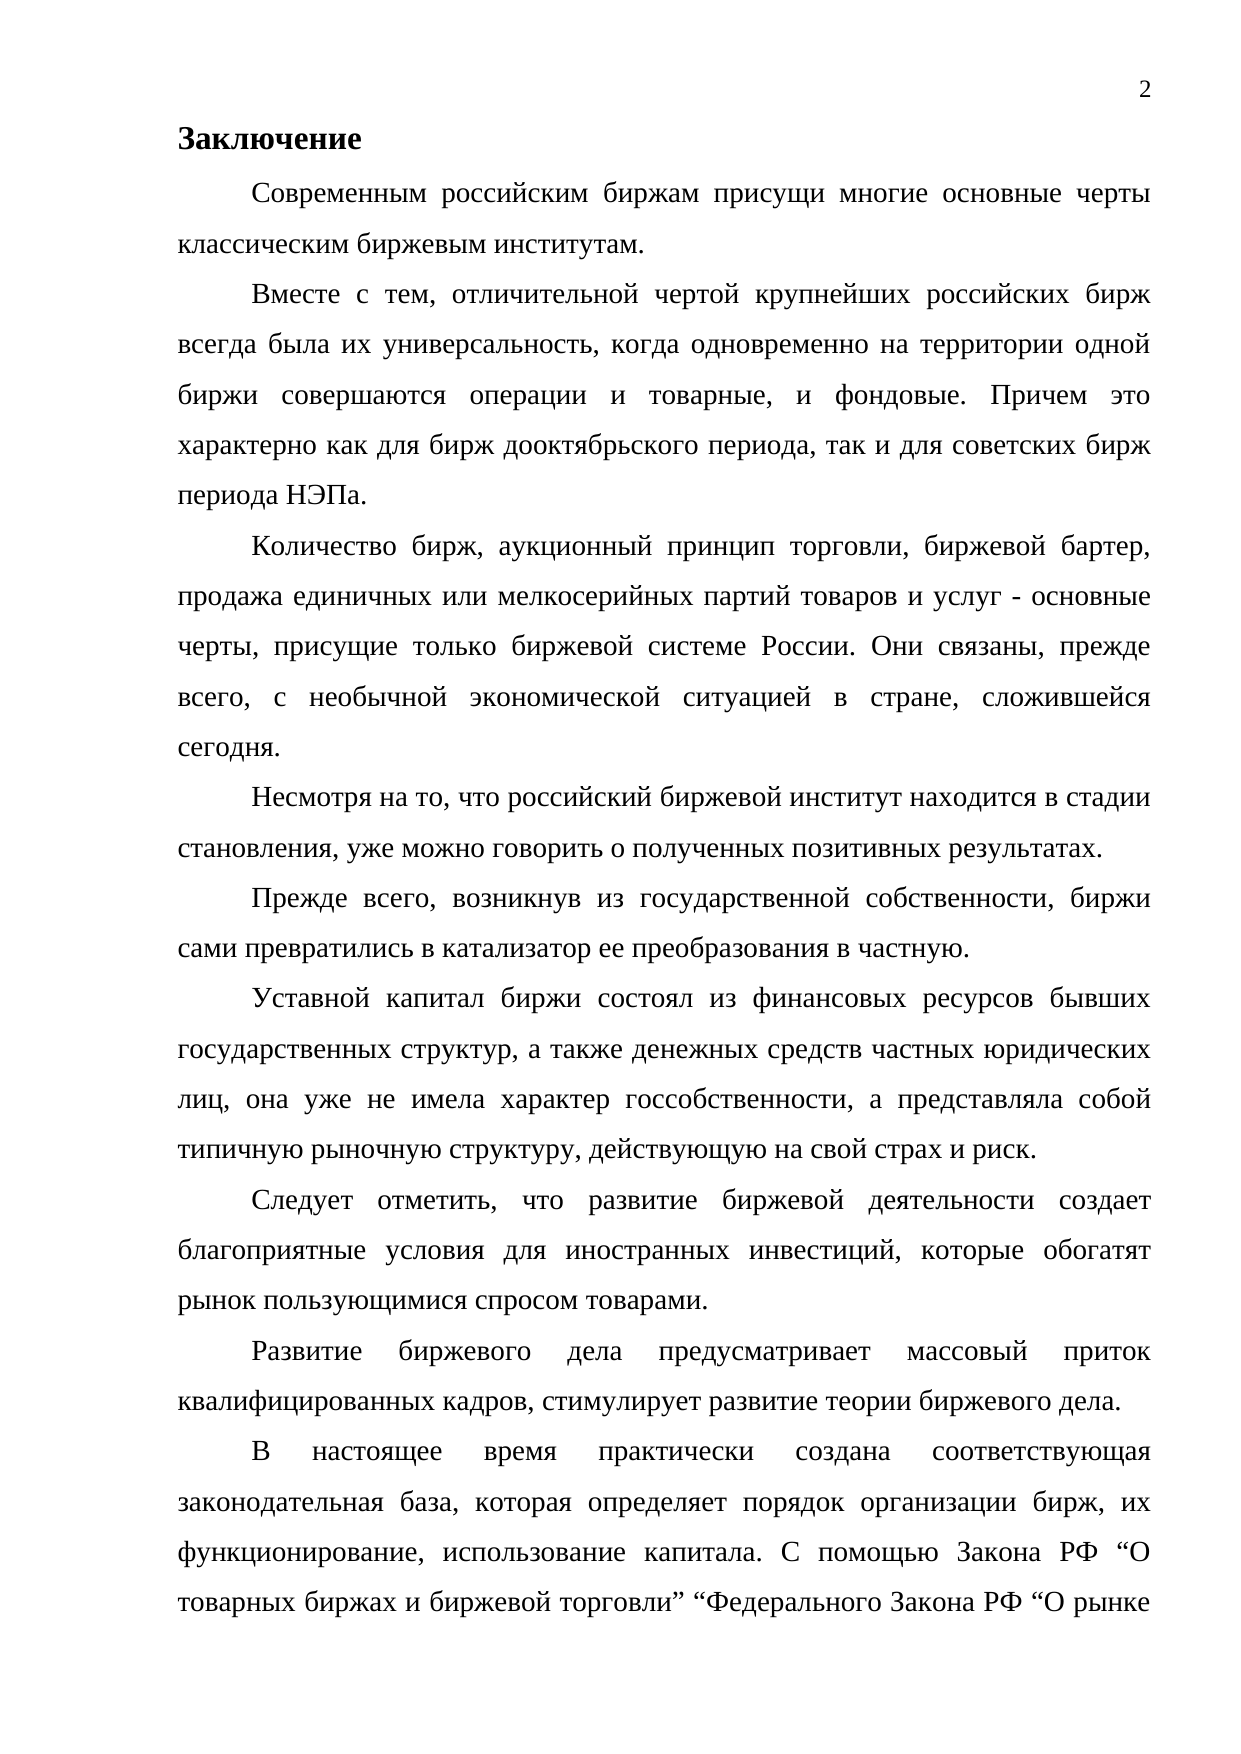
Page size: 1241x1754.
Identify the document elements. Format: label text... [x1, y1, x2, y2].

text Следует отметить, что развитие биржевой деятельности создает благоприятные условия для иностранных инвестиций, которые обогатят рынок пользующимися спросом товарами. [177, 1182, 1152, 1316]
text Современным российским биржам присущи многие основные черты классическим биржевым институтам. [177, 176, 1152, 259]
text Уставной капитал биржи состоял из финансовых ресурсов бывших государственных структур, а также денежных средств частных юридических лиц, она уже не имела характер госсобственности, а представляла собой типичную рыночную структуру, действующую на свой страх и риск. [177, 981, 1152, 1165]
text Прежде всего, возникнув из государственной собственности, биржи сами превратились в катализатор ее преобразования в частную. [177, 880, 1152, 964]
text Несмотря на то, что российский биржевой институт находится в стадии становления, уже можно говорить о полученных позитивных результатах. [177, 779, 1152, 863]
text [177, 1433, 1152, 1618]
text Развитие биржевого дела предусматривает массовый приток квалифицированных кадров, стимулирует развитие теории биржевого дела. [177, 1333, 1152, 1417]
text Вместе с тем, отличительной чертой крупнейших российских бирж всегда была их универсальность, когда одновременно на территории одной биржи совершаются операции и товарные, и фондовые. Причем это характерно как для бирж дооктябрьского периода, так и для советских бирж периода НЭПа. [177, 276, 1152, 511]
text Заключение [177, 118, 1162, 156]
text Количество бирж, аукционный принцип торговли, биржевой бартер, продажа единичных или мелкосерийных партий товаров и услуг - основные черты, присущие только биржевой системе России. Они связаны, прежде всего, с необычной экономической ситуацией в стране, сложившейся сегодня. [177, 528, 1152, 763]
